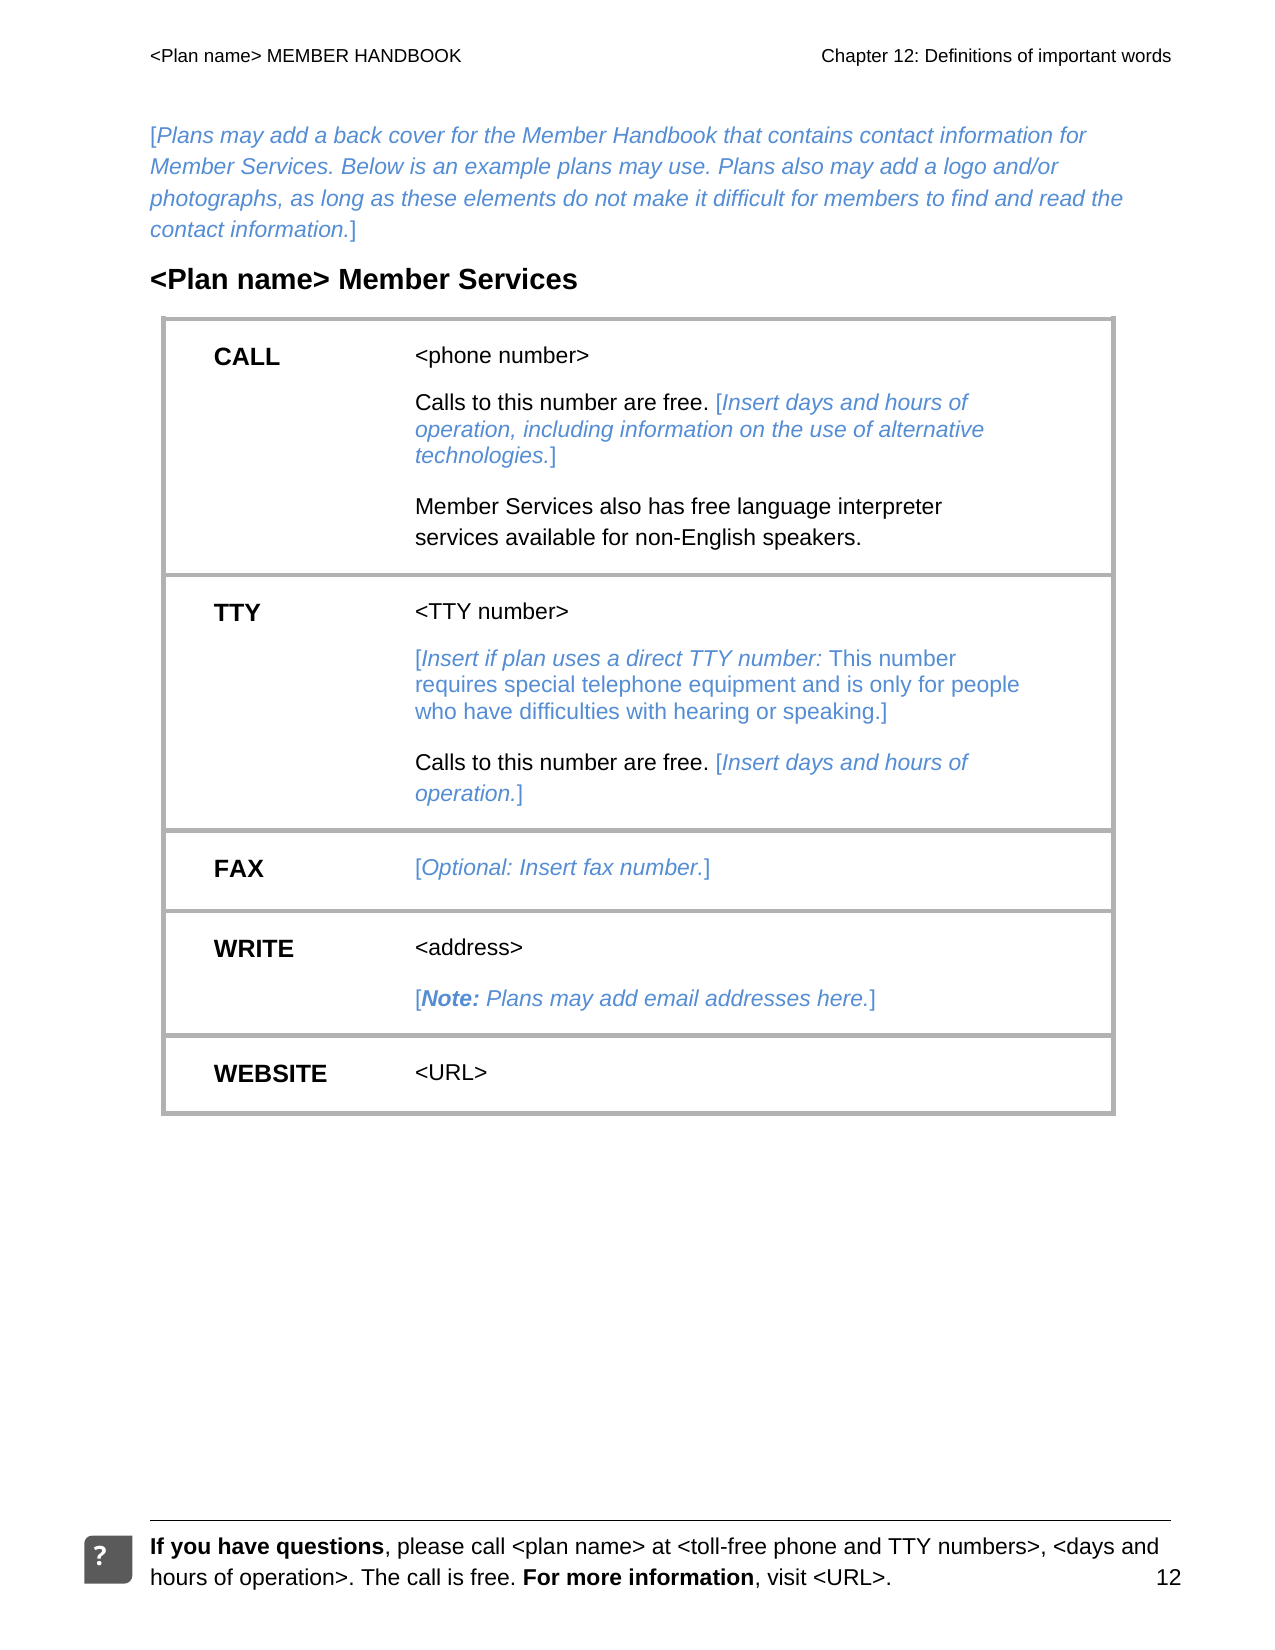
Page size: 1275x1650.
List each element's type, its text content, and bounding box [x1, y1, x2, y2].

table_header <phone number> Calls to this number are free. [Insert days and hours of operation, including information on the use of alternative technologies.] Member Services also has free language interpreter services available for non-English speakers. [389, 321, 1111, 572]
text [Plans may add a back cover for the Member Handbook that contains contact information for Member Services. Below is an example plans may use. Plans also may add a logo and/or photographs, as long as these elements do not make it difficult for members to find and read the contact information.] [150, 118, 1171, 243]
table_cell <TTY number> [Insert if plan uses a direct TTY number: This number requires special telephone equipment and is only for people who have difficulties with hearing or speaking.] Calls to this number are free. [Insert days and hours of operation.] [389, 577, 1111, 828]
table_cell FAX [166, 833, 388, 908]
text <Plan name> Member Services [150, 264, 1171, 296]
table_cell [Optional: Insert fax number.] [389, 833, 1111, 908]
table_cell <URL> [389, 1038, 1111, 1111]
table_cell TTY [166, 577, 388, 828]
table_cell <address> [Note: Plans may add email addresses here.] [389, 913, 1111, 1033]
table_cell WRITE [166, 913, 388, 1033]
table_header CALL [166, 321, 388, 572]
table_cell WEBSITE [166, 1038, 388, 1111]
